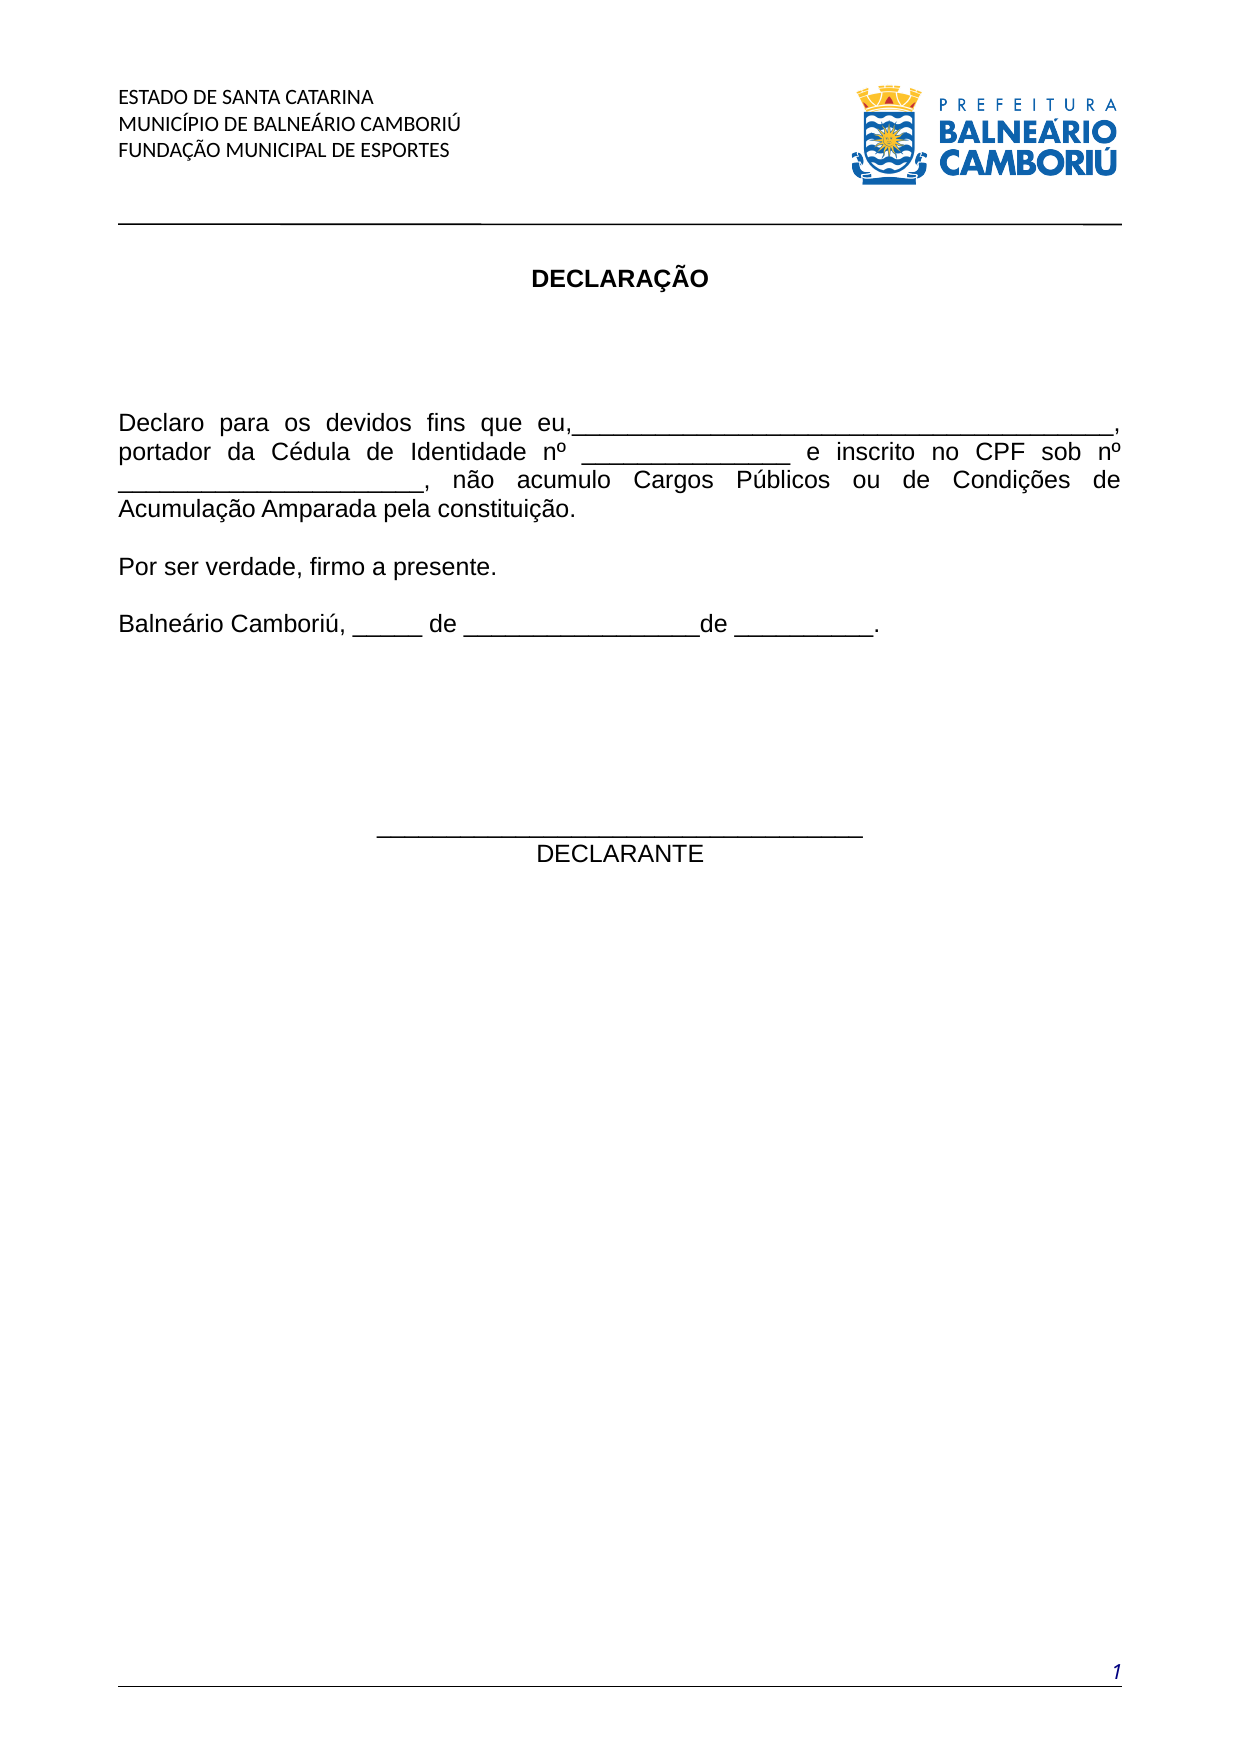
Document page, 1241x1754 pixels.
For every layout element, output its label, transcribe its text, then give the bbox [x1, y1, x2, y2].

text DECLARAÇÃO [118, 264, 1122, 293]
text ___________________________________ [118, 810, 1122, 839]
text DECLARANTE [118, 839, 1122, 868]
text Por ser verdade, firmo a presente. [118, 551, 1122, 580]
text Balneário Camboriú, _____ de _________________de __________. [118, 609, 1122, 638]
picture [851, 84, 1117, 184]
text Declaro para os devidos fins que eu,_______________________________________, portador da Cédula de Identidade nº _______________ e inscrito no CPF sob nº ______________________, não acumulo Cargos Públicos ou de Condições de Acumulação Amparada pela constituição. [118, 408, 1122, 523]
